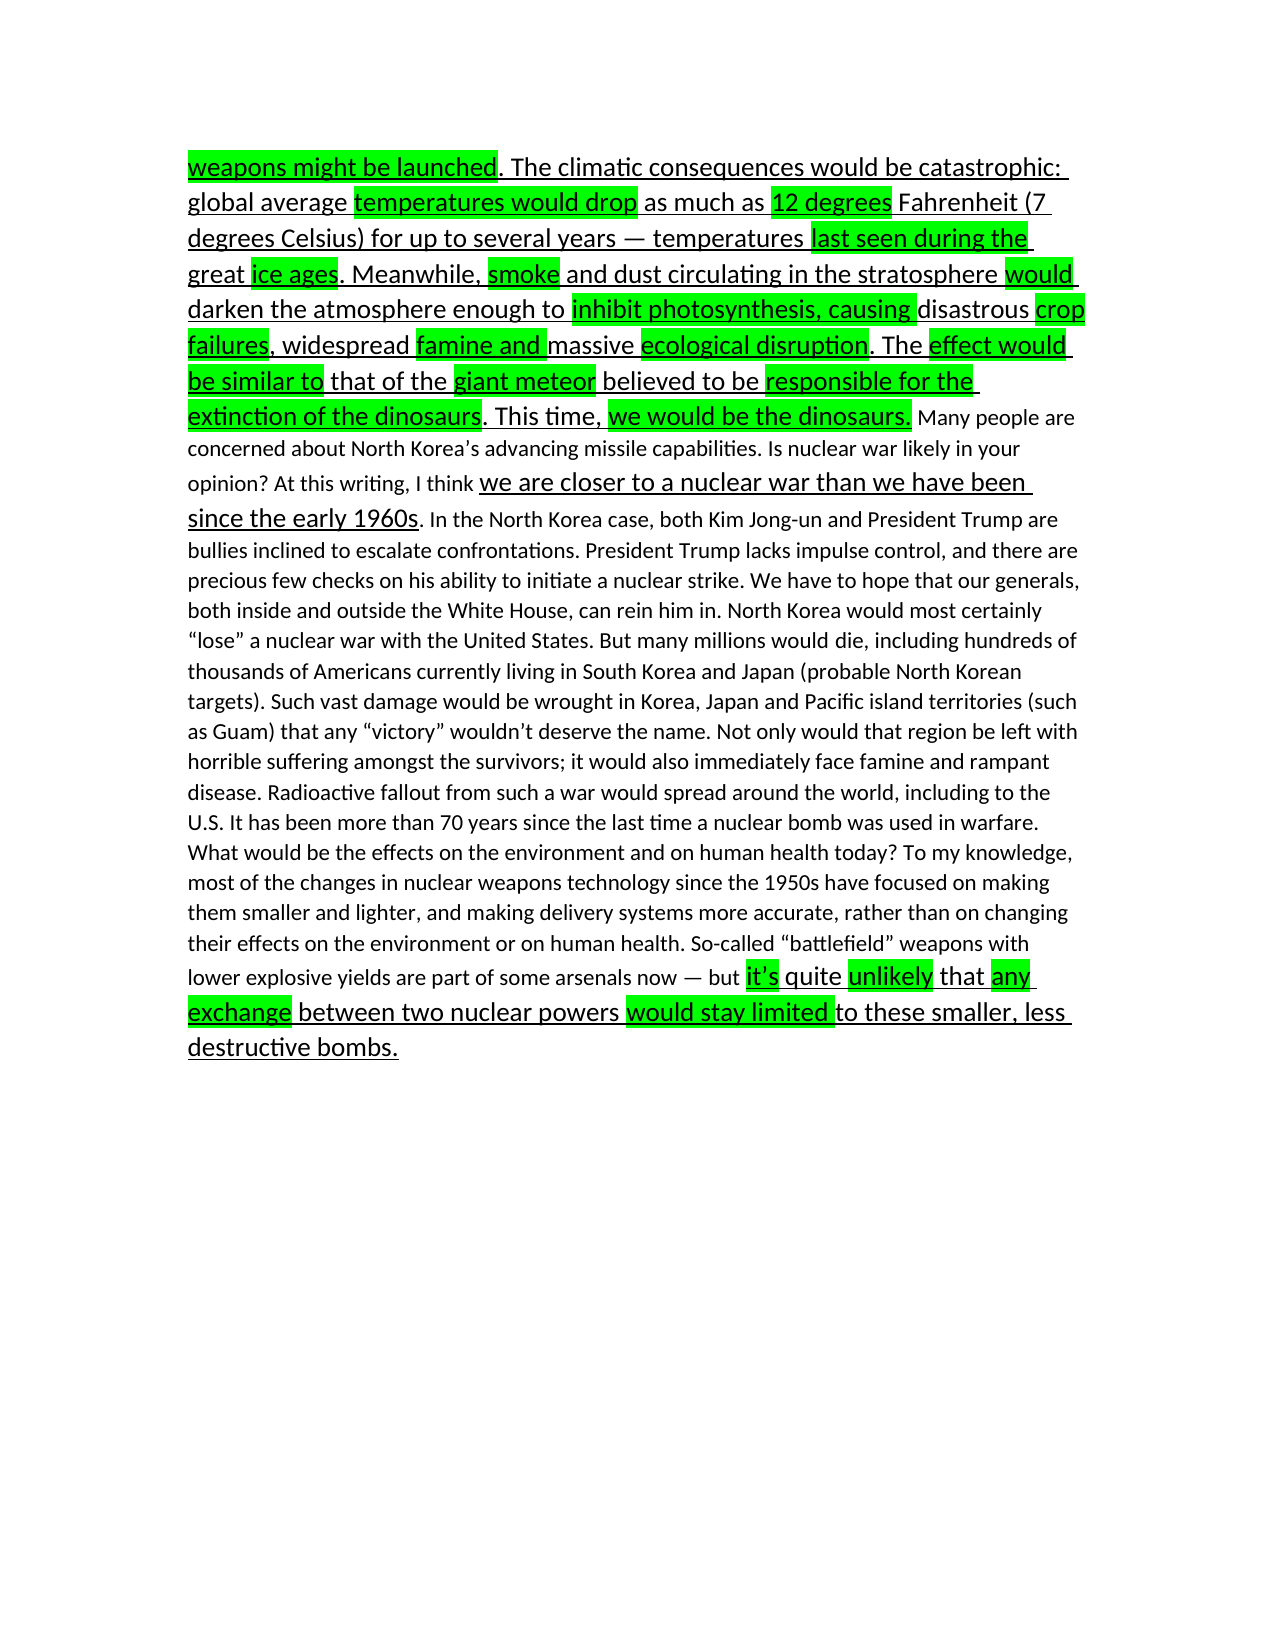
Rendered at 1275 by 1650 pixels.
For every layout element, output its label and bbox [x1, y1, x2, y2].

text [187, 150, 1087, 1064]
